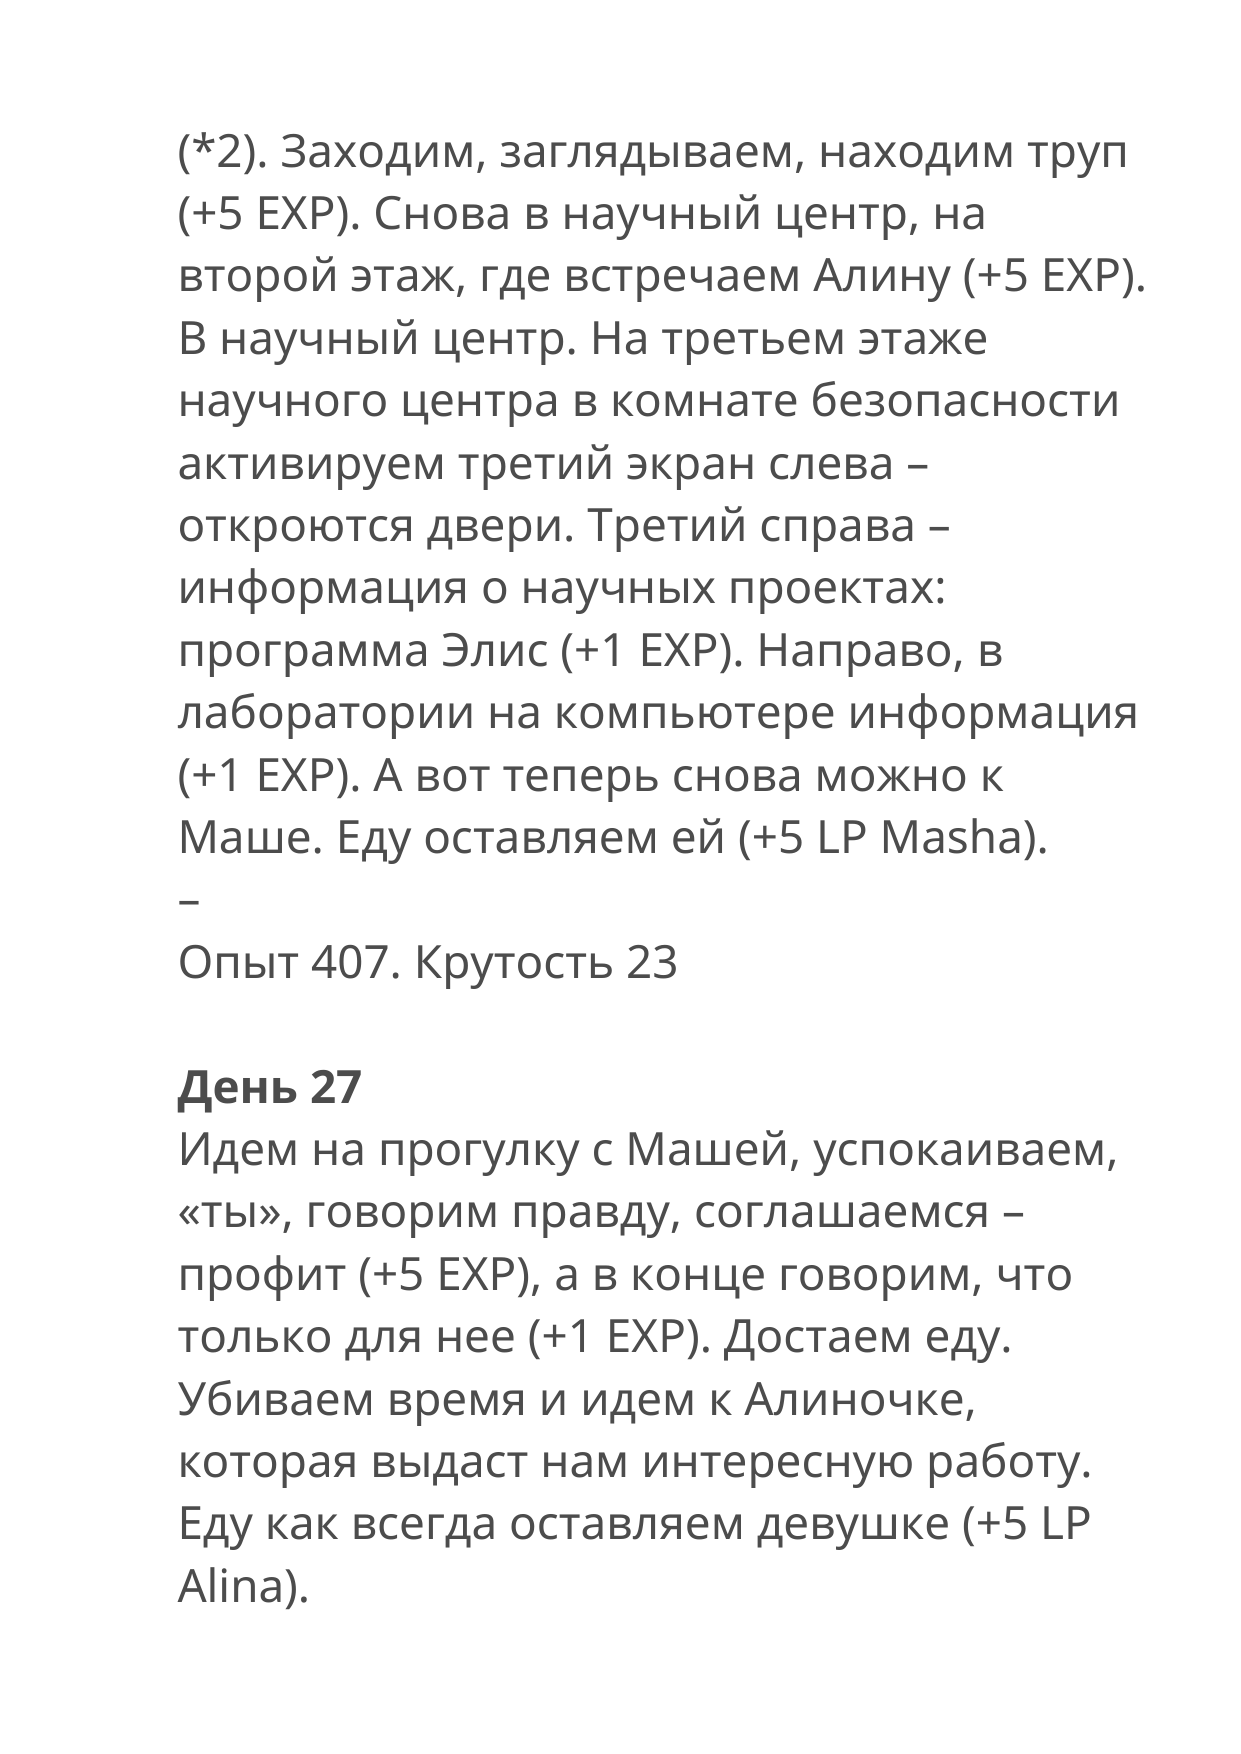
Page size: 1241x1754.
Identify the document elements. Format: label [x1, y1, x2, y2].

text [177, 118, 1152, 992]
text [177, 992, 1152, 1616]
